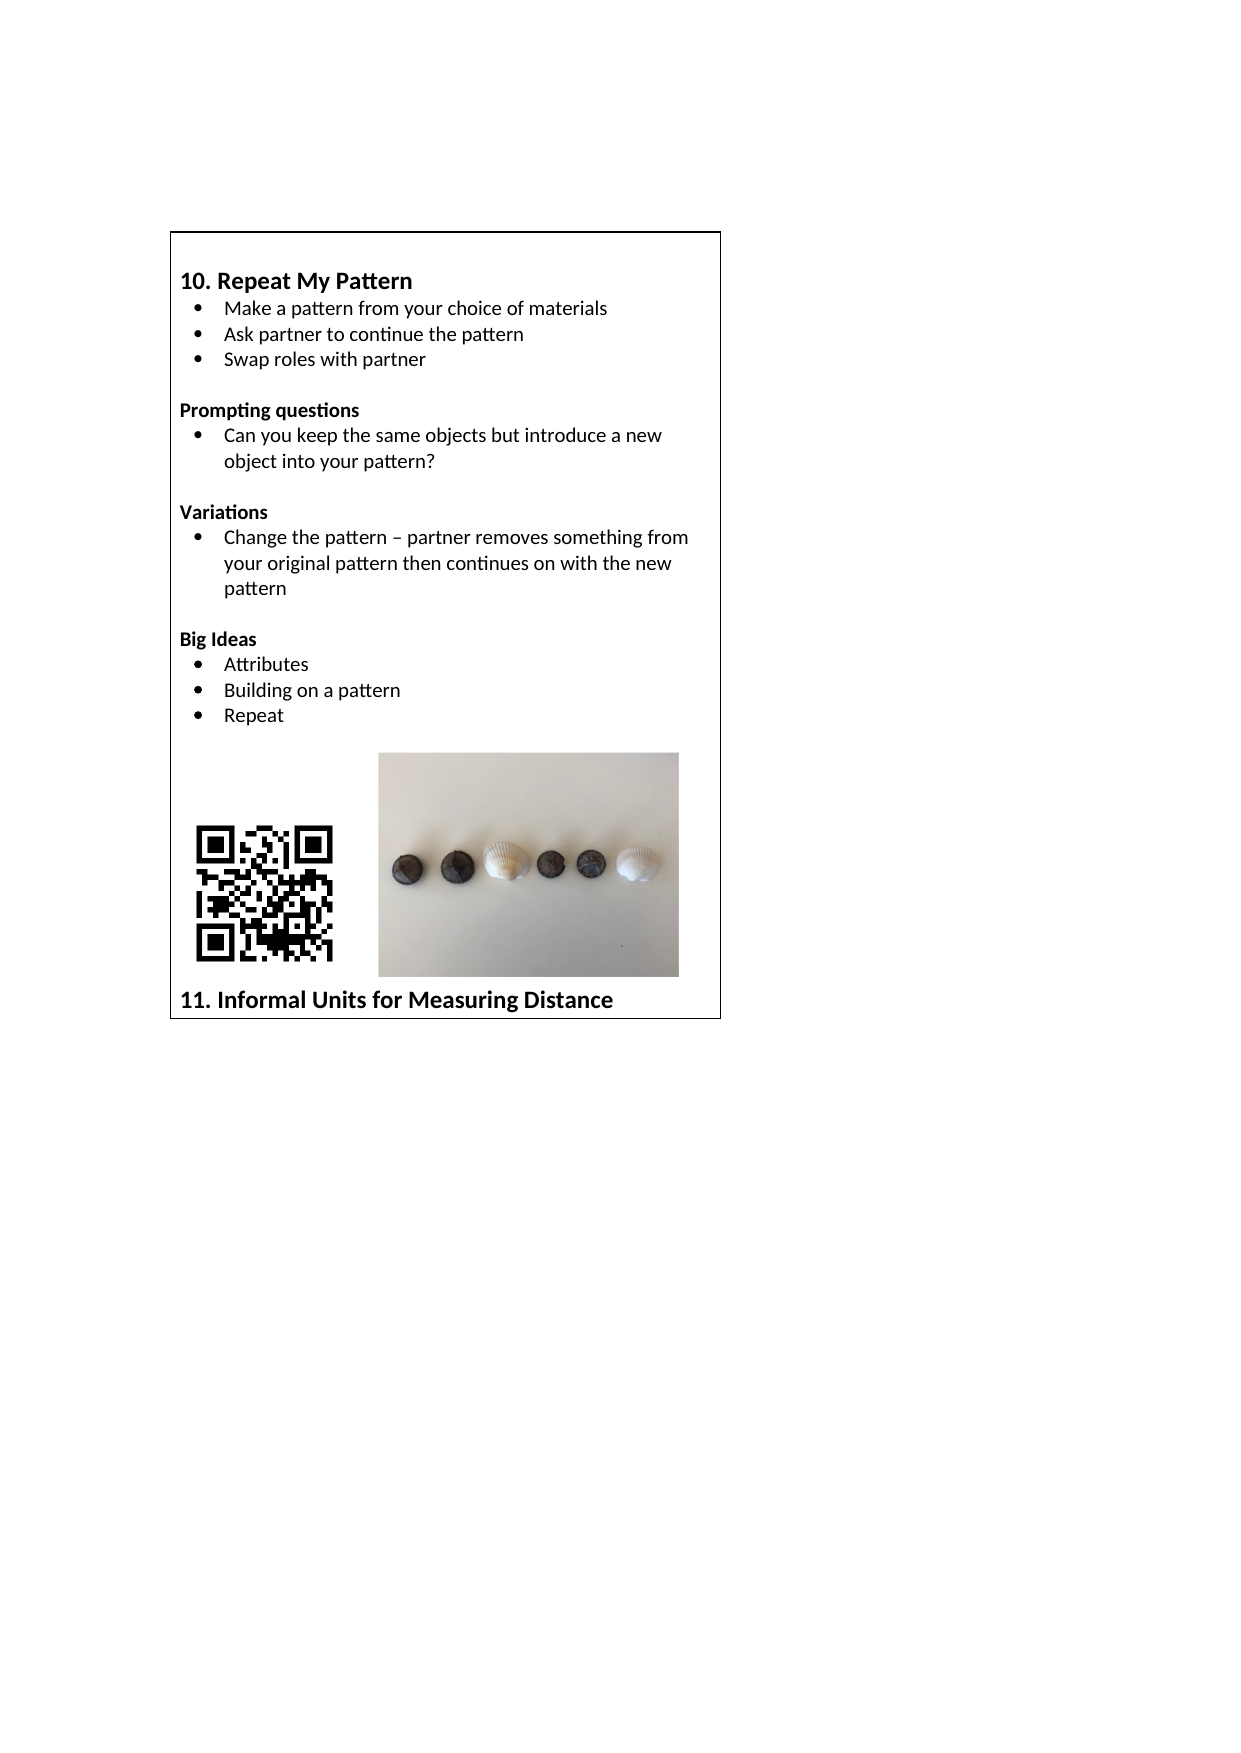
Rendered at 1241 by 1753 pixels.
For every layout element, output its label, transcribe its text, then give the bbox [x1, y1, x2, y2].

list Make a pattern from your choice of materials [194, 296, 712, 321]
list Can you keep the same objects but introduce a new object into your pattern? [194, 423, 712, 473]
list Repeat [194, 702, 712, 728]
text 11. Informal Units for Measuring Distance [179, 984, 712, 1014]
text Variations [179, 499, 712, 524]
picture [174, 803, 355, 984]
list Ask partner to continue the pattern [194, 321, 712, 346]
list Swap roles with partner [194, 346, 712, 372]
picture [379, 753, 678, 977]
text Big Ideas [179, 626, 712, 651]
list Attributes [194, 651, 712, 677]
list Building on a pattern [194, 677, 712, 702]
text Prompting questions [179, 397, 712, 423]
text 10. Repeat My Pattern [179, 265, 712, 296]
list Change the pattern – partner removes something from your original pattern then continues on with the new pattern [194, 524, 712, 601]
